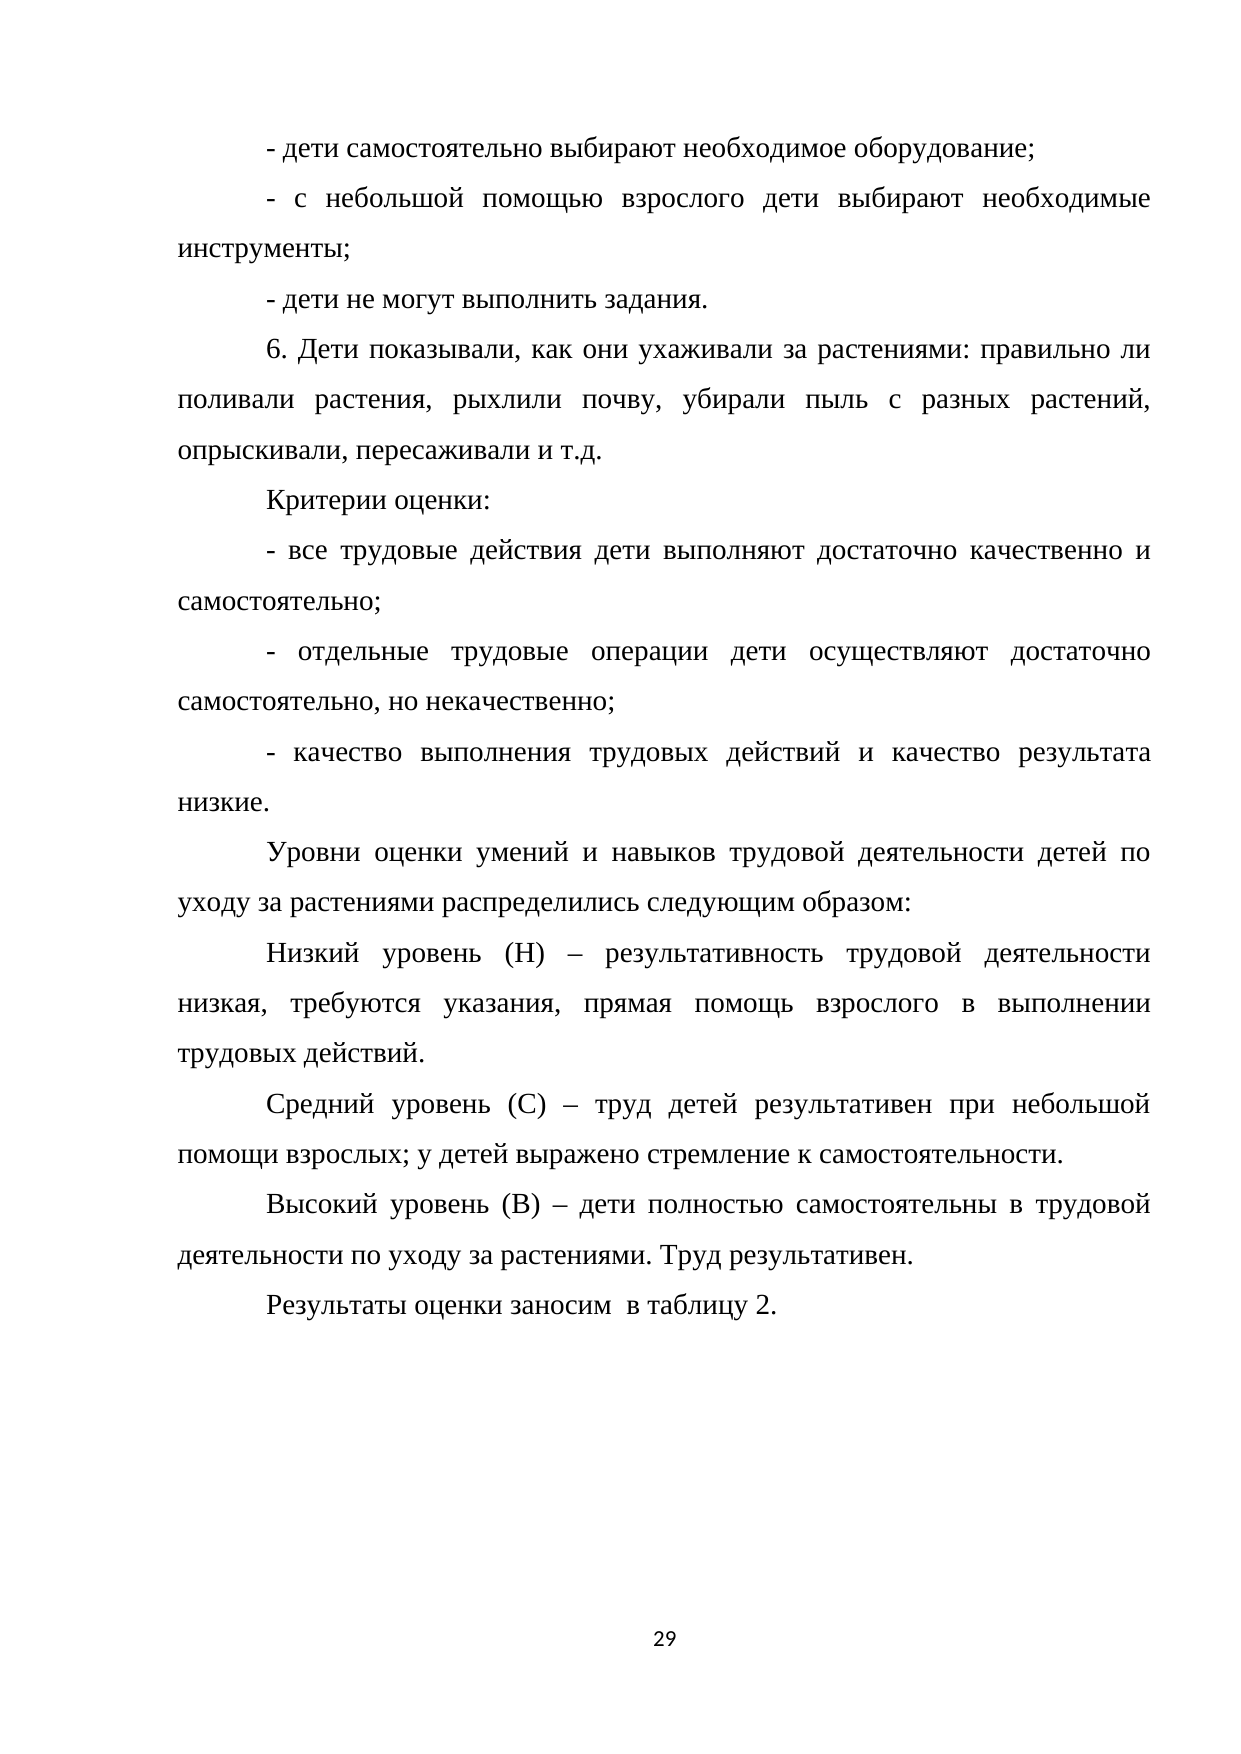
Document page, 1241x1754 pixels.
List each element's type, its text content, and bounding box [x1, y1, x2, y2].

text Уровни оценки умений и навыков трудовой деятельности детей по уходу за растениями распределились следующим образом: [177, 834, 1152, 918]
text Низкий уровень (Н) – результативность трудовой деятельности низкая, требуются указания, прямая помощь взрослого в выполнении трудовых действий. [177, 935, 1152, 1069]
text Средний уровень (С) – труд детей результативен при небольшой помощи взрослых; у детей выражено стремление к самостоятельности. [177, 1086, 1152, 1170]
text - качество выполнения трудовых действий и качество результата низкие. [177, 734, 1152, 817]
text - все трудовые действия дети выполняют достаточно качественно и самостоятельно; [177, 532, 1152, 616]
text - с небольшой помощью взрослого дети выбирают необходимые инструменты; [177, 180, 1152, 264]
text - дети самостоятельно выбирают необходимое оборудование; [177, 130, 1152, 163]
text - дети не могут выполнить задания. [177, 281, 1152, 314]
text - отдельные трудовые операции дети осуществляют достаточно самостоятельно, но некачественно; [177, 633, 1152, 717]
text Результаты оценки заносим в таблицу 2. [177, 1287, 1152, 1321]
text Высокий уровень (В) – дети полностью самостоятельны в трудовой деятельности по уходу за растениями. Труд результативен. [177, 1186, 1152, 1270]
text 6. Дети показывали, как они ухаживали за растениями: правильно ли поливали растения, рыхлили почву, убирали пыль с разных растений, опрыскивали, пересаживали и т.д. [177, 331, 1152, 465]
text Критерии оценки: [177, 482, 1152, 516]
